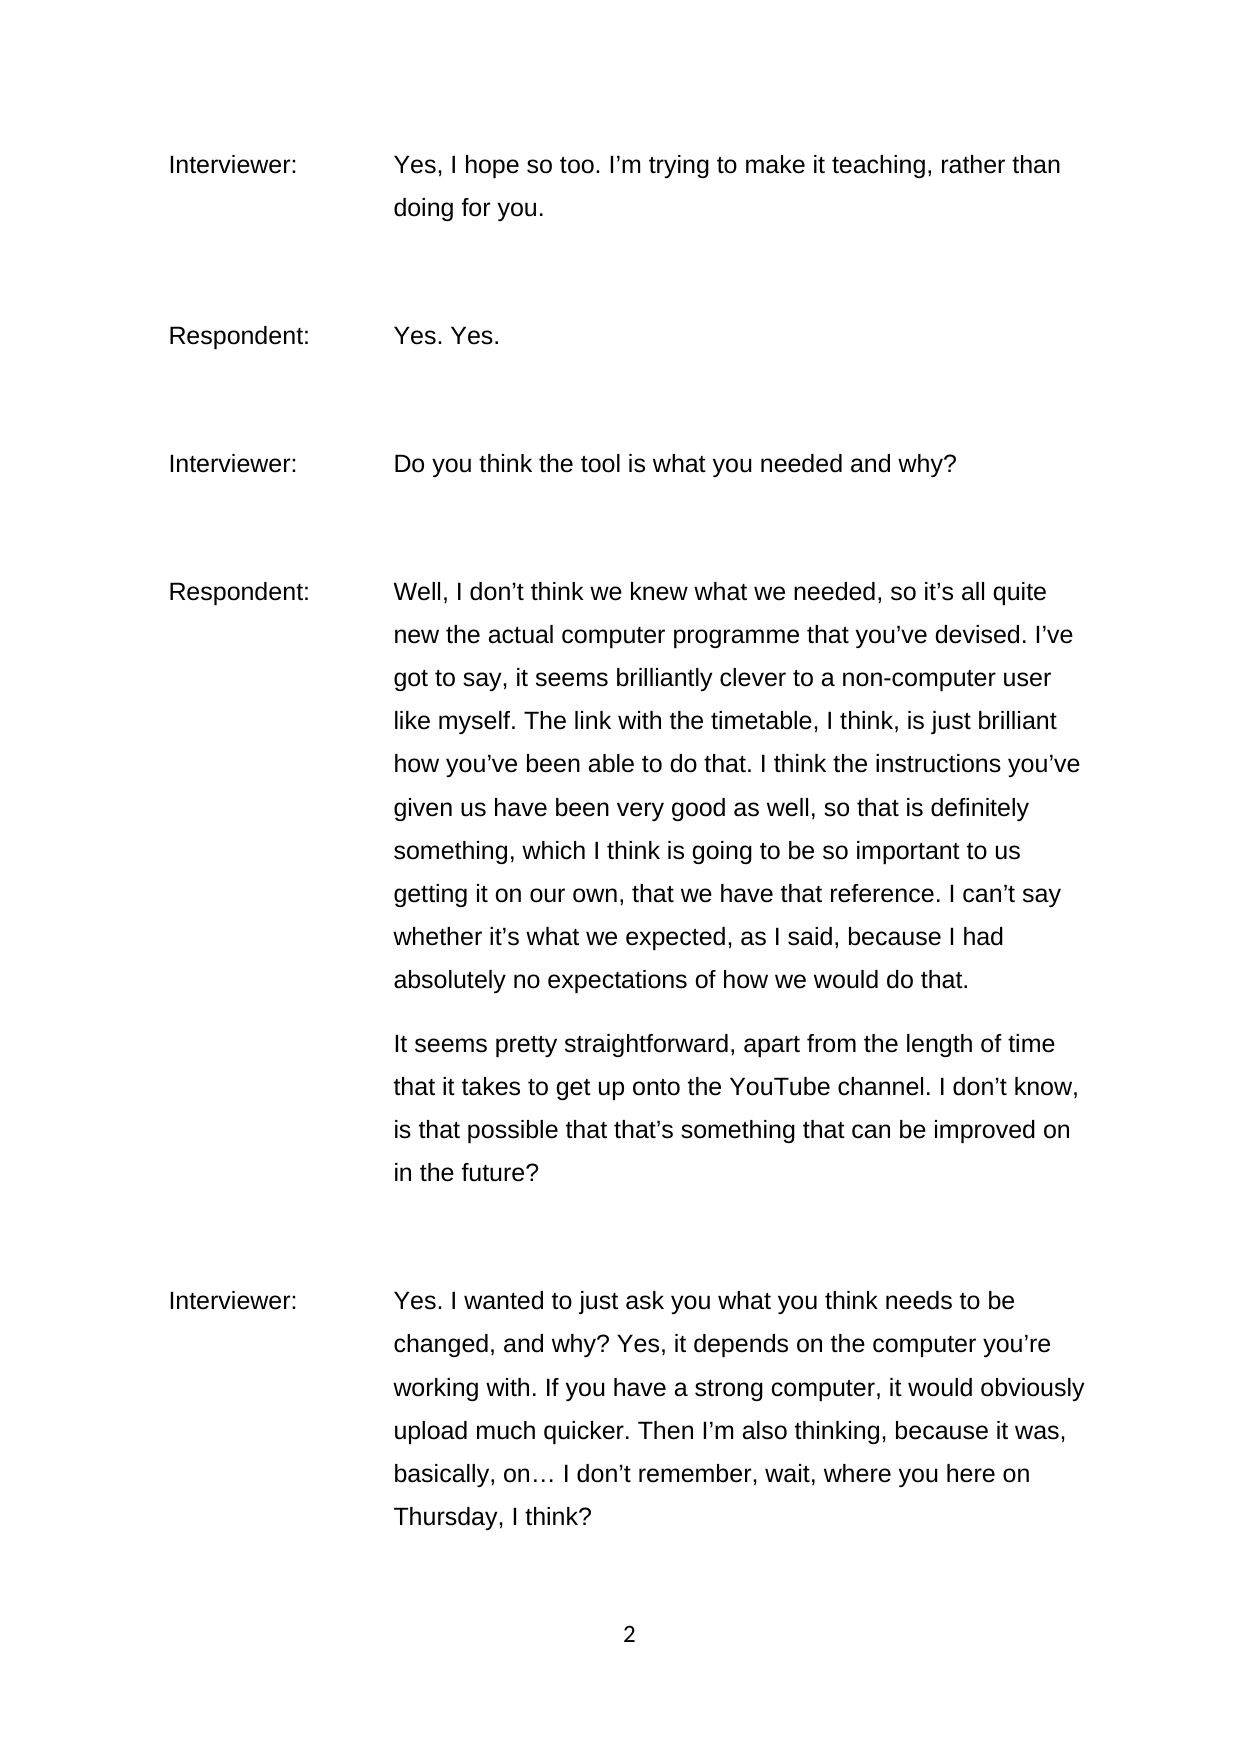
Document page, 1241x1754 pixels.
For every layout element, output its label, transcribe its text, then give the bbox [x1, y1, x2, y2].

text Interviewer: Yes, I hope so too. I’m trying to make it teaching, rather than doing for you. [168, 150, 1090, 222]
text Interviewer: Yes. I wanted to just ask you what you think needs to be changed, and why? Yes, it depends on the computer you’re working with. If you have a strong computer, it would obviously upload much quicker. Then I’m also thinking, because it was, basically, on… I don’t remember, wait, where you here on Thursday, I think? [168, 1286, 1090, 1531]
text Respondent: Well, I don’t think we knew what we needed, so it’s all quite new the actual computer programme that you’ve devised. I’ve got to say, it seems brilliantly clever to a non-computer user like myself. The link with the timetable, I think, is just brilliant how you’ve been able to do that. I think the instructions you’ve given us have been very good as well, so that is definitely something, which I think is going to be so important to us getting it on our own, that we have that reference. I can’t say whether it’s what we expected, as I said, because I had absolutely no expectations of how we would do that. [168, 577, 1090, 994]
text It seems pretty straightforward, apart from the length of time that it takes to get up onto the YouTube channel. I don’t know, is that possible that that’s something that can be improved on in the future? [168, 1029, 1090, 1187]
text Interviewer: Do you think the tool is what you needed and why? [168, 449, 1090, 478]
text Respondent: Yes. Yes. [168, 321, 1090, 350]
